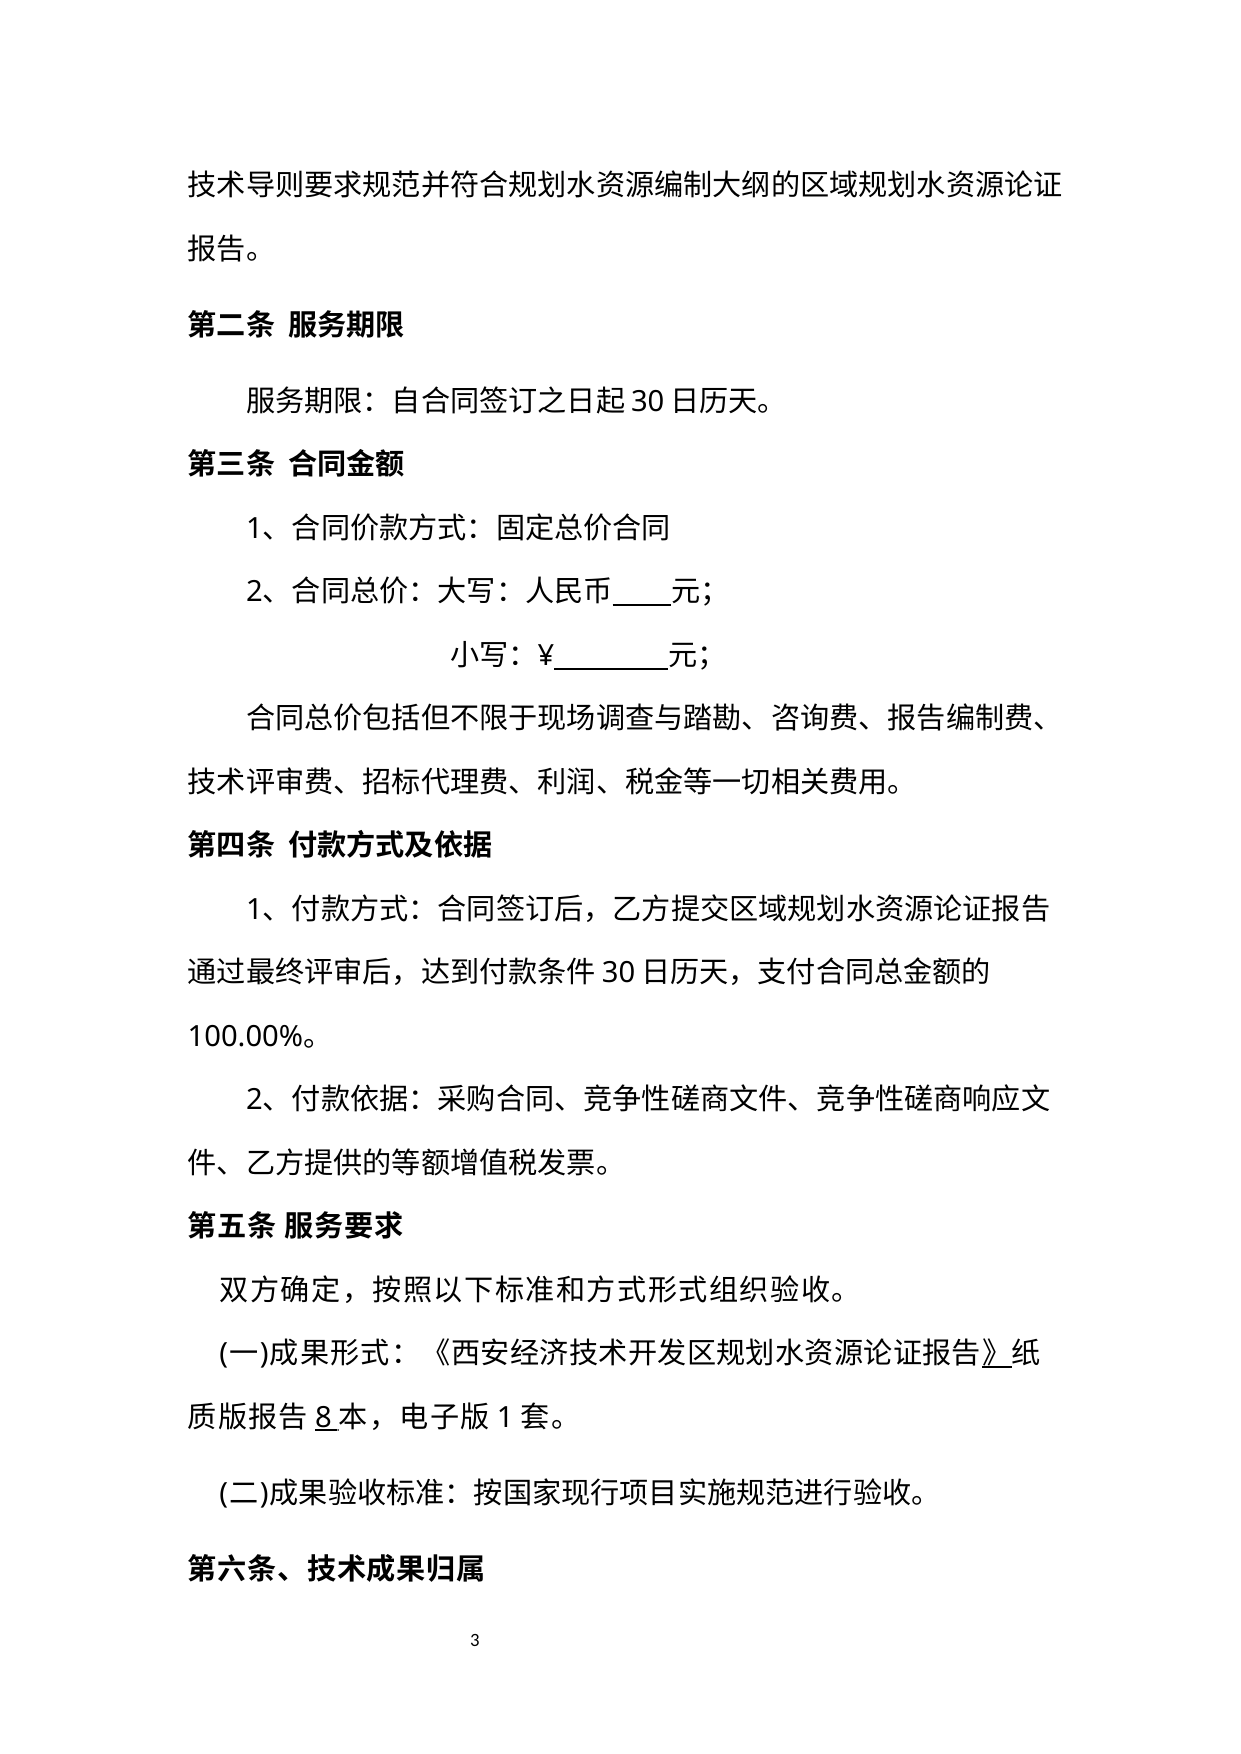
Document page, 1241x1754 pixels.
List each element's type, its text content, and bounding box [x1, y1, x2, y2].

text 合同总价包括但不限于现场调查与踏勘、咨询费、报告编制费、技术评审费、招标代理费、利润、税金等一切相关费用。 [187, 695, 1073, 801]
text 第四条 付款方式及依据 [187, 822, 1073, 864]
text 2、合同总价：大写：人民币 元； [187, 568, 1073, 610]
text 第六条、技术成果归属 [187, 1545, 1053, 1588]
text 双方确定，按照以下标准和方式形式组织验收。 [187, 1266, 1053, 1308]
text 1、付款方式：合同签订后，乙方提交区域规划水资源论证报告通过最终评审后，达到付款条件30日历天，支付合同总金额的100.00%。 [187, 885, 1073, 1055]
text 第三条 合同金额 [187, 441, 1073, 483]
text (二)成果验收标准：按国家现行项目实施规范进行验收。 [187, 1469, 1041, 1512]
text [187, 162, 1073, 268]
text (一)成果形式：《西安经济技术开发区规划水资源论证报告》纸质版报告8本，电子版1套。 [187, 1330, 1041, 1436]
text 服务期限：自合同签订之日起30日历天。 [187, 377, 1073, 420]
text 1、合同价款方式：固定总价合同 [187, 504, 1073, 547]
text 2、付款依据：采购合同、竞争性磋商文件、竞争性磋商响应文件、乙方提供的等额增值税发票。 [187, 1076, 1073, 1182]
text 第五条 服务要求 [187, 1203, 1053, 1245]
text 第二条 服务期限 [187, 301, 1053, 344]
text 小写：¥ 元； [187, 631, 1073, 674]
